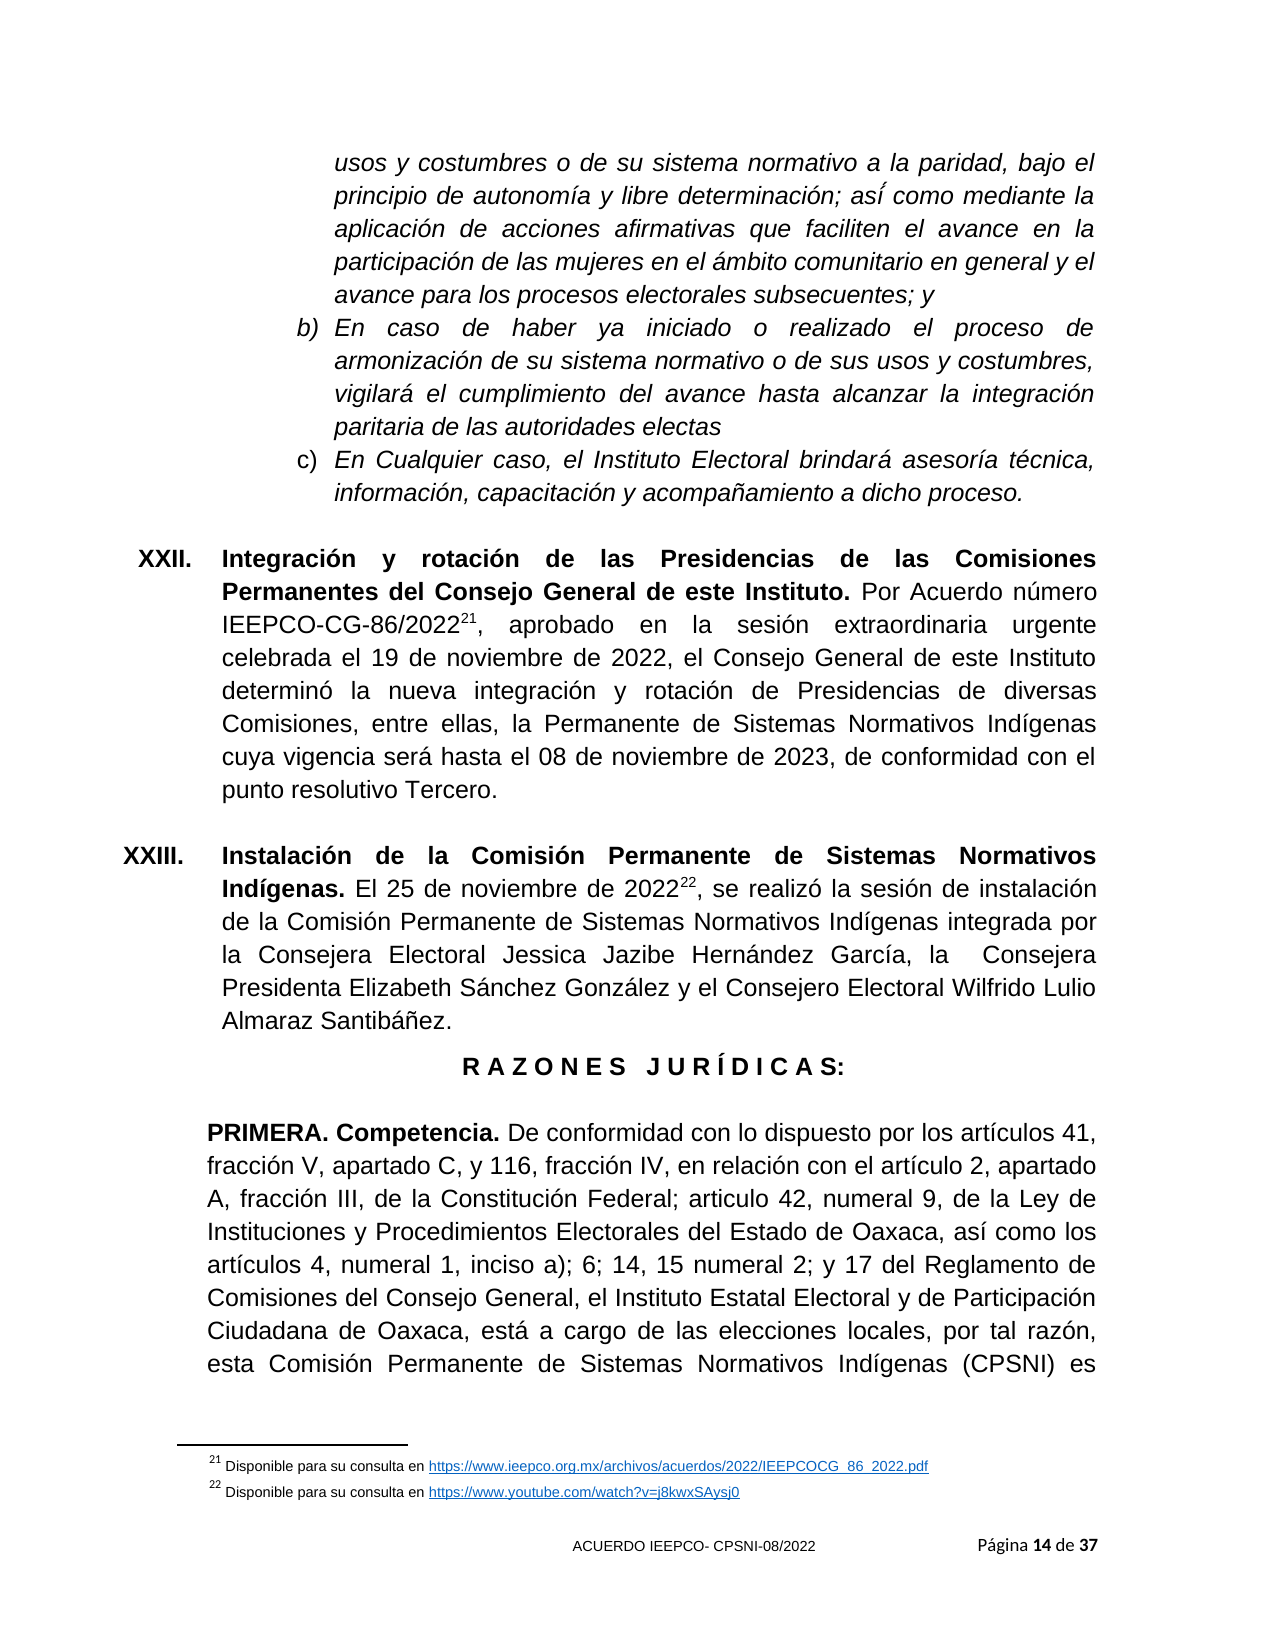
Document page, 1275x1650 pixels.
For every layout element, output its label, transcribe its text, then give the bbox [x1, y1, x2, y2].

list Integración y rotación de las Presidencias de las Comisiones Permanentes del Consejo General de este Instituto. Por Acuerdo número IEEPCO-CG-86/2022, aprobado en la sesión extraordinaria urgente celebrada el 19 de noviembre de 2022, el Consejo General de este Instituto determinó la nueva integración y rotación de Presidencias de diversas Comisiones, entre ellas, la Permanente de Sistemas Normativos Indígenas cuya vigencia será hasta el 08 de noviembre de 2023, de conformidad con el punto resolutivo Tercero. [192, 544, 1098, 804]
list Instalación de la Comisión Permanente de Sistemas Normativos Indígenas. El 25 de noviembre de 2022, se realizó la sesión de instalación de la Comisión Permanente de Sistemas Normativos Indígenas integrada por la Consejera Electoral Jessica Jazibe Hernández García, la Consejera Presidenta Elizabeth Sánchez González y el Consejero Electoral Wilfrido Lulio Almaraz Santibáñez. [184, 841, 1098, 1035]
list En Cualquier caso, el Instituto Electoral brindará asesoría técnica, información, capacitación y acompañamiento a dicho proceso. [297, 445, 1098, 507]
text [207, 1118, 1098, 1378]
text R A Z O N E S J U R Í D I C A S: [308, 1052, 999, 1081]
list En caso de haber ya iniciado o realizado el proceso de armonización de su sistema normativo o de sus usos y costumbres, vigilará el cumplimiento del avance hasta alcanzar la integración paritaria de las autoridades electas [297, 313, 1098, 441]
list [297, 148, 1098, 308]
